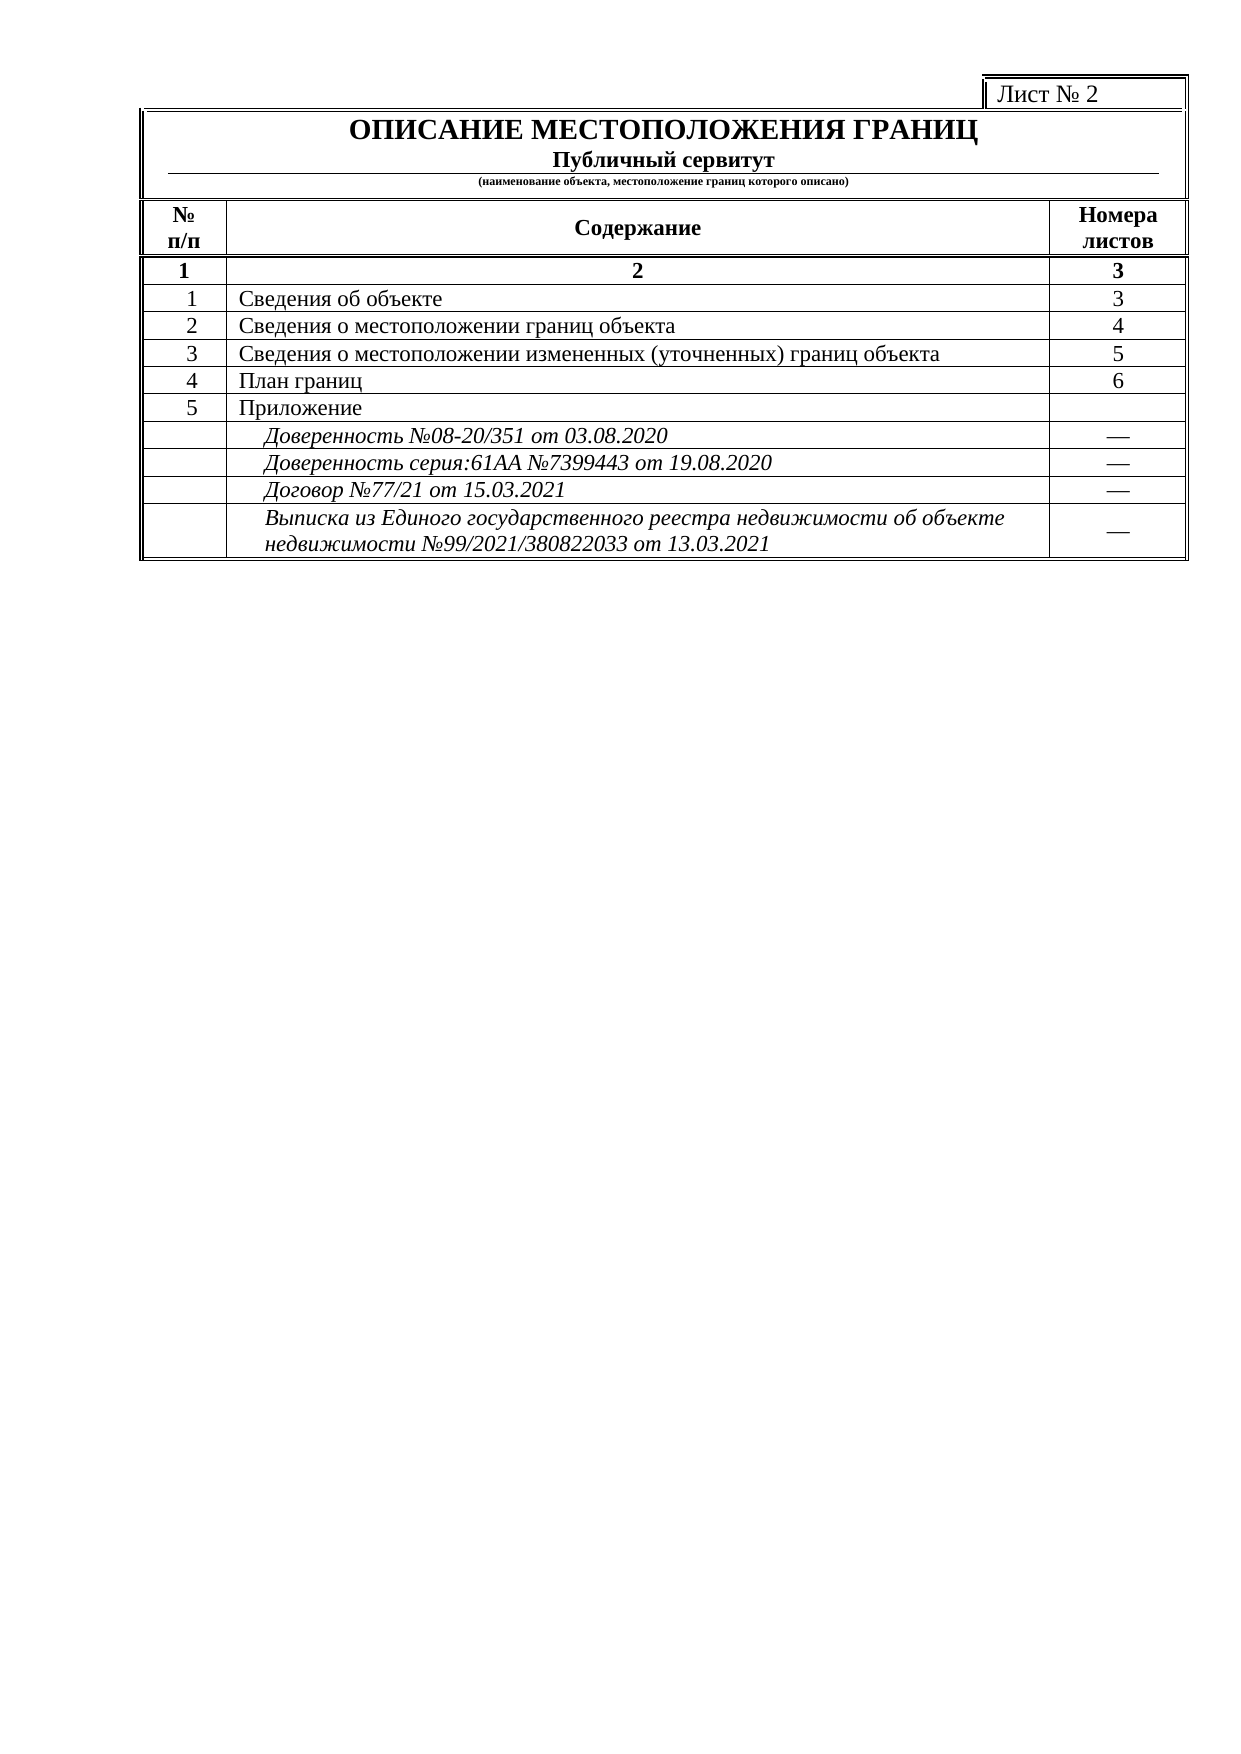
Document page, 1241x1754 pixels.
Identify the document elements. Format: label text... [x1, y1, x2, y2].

table_cell [1050, 285, 1185, 311]
table_header 1 [144, 258, 226, 284]
table_header Номера листов [1050, 201, 1185, 254]
table_cell [144, 394, 226, 421]
table_cell [144, 285, 226, 311]
table_header 3 [1050, 258, 1185, 284]
table_cell Договор №77/21 от 15.03.2021 [227, 477, 1049, 503]
table_cell — [1050, 477, 1185, 503]
table_cell Приложение [227, 394, 1049, 421]
table_cell — [1050, 422, 1185, 448]
table_cell [144, 312, 226, 338]
table_cell [1050, 312, 1185, 338]
table_cell [144, 477, 226, 503]
table_cell [1050, 367, 1185, 393]
table_cell [144, 449, 226, 476]
table_cell Сведения о местоположении измененных (уточненных) границ объекта [227, 340, 1049, 366]
table_cell Сведения об объекте [227, 285, 1049, 311]
table_header Содержание [227, 201, 1049, 254]
table_header № п/п [144, 201, 226, 254]
table_header 2 [227, 258, 1049, 284]
table_cell — [1050, 449, 1185, 476]
table_cell [1050, 340, 1185, 366]
table_cell [144, 367, 226, 393]
table_cell План границ [227, 367, 1049, 393]
table_cell Сведения о местоположении границ объекта [227, 312, 1049, 338]
table_cell [144, 340, 226, 366]
table_cell Доверенность серия:61АА №7399443 от 19.08.2020 [227, 449, 1049, 476]
table_cell [1050, 394, 1185, 421]
table_cell [144, 422, 226, 448]
table_cell Выписка из Единого государственного реестра недвижимости об объекте недвижимости №99/2021/380822033 от 13.03.2021 [227, 504, 1049, 557]
table_cell [144, 504, 226, 557]
table_cell Доверенность №08-20/351 от 03.08.2020 [227, 422, 1049, 448]
table_cell — [1050, 504, 1185, 557]
